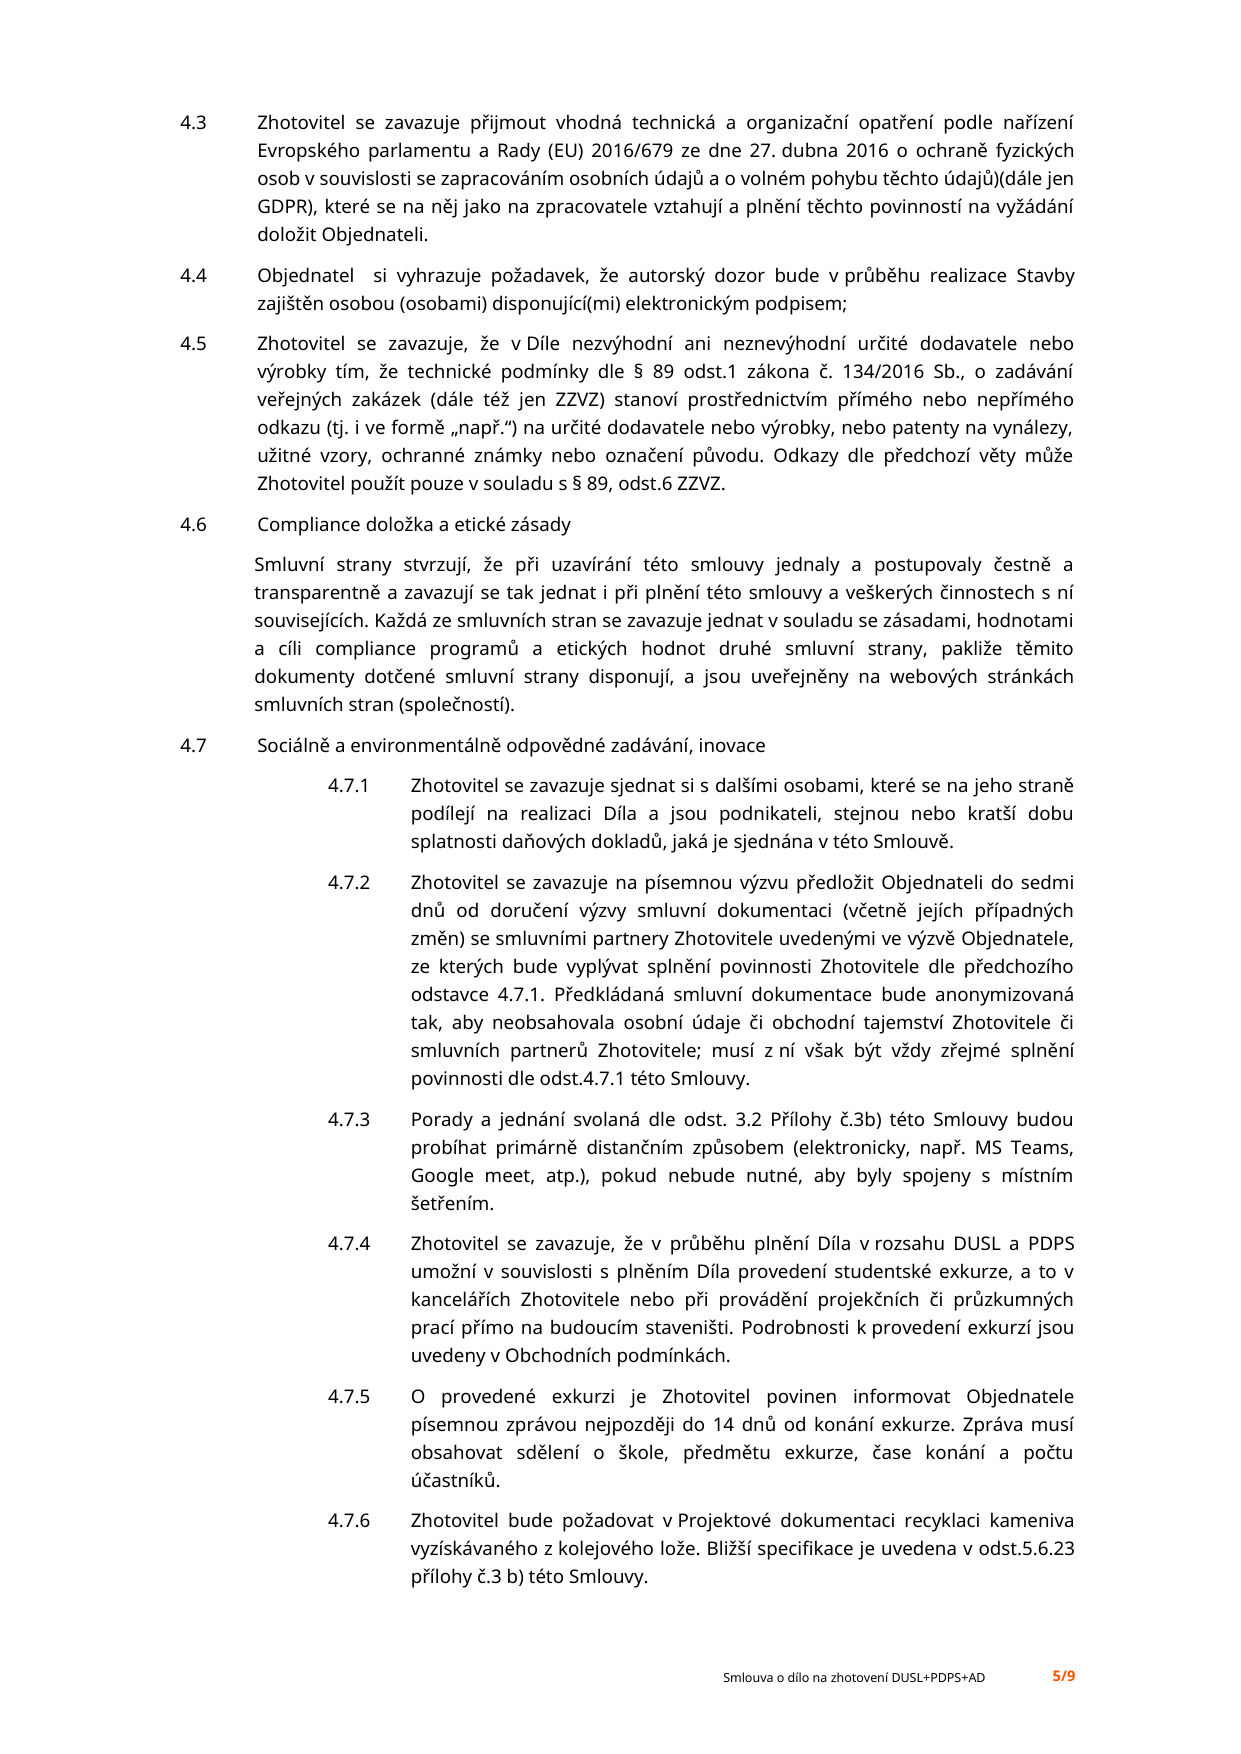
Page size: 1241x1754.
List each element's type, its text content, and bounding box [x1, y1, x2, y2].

text Zhotovitel se zavazuje přijmout vhodná technická a organizační opatření podle nařízení Evropského parlamentu a Rady (EU) 2016/679 ze dne 27. dubna 2016 o ochraně fyzických osob v souvislosti se zapracováním osobních údajů a o volném pohybu těchto údajů)(dále jen GDPR), které se na něj jako na zpracovatele vztahují a plnění těchto povinností na vyžádání doložit Objednateli. [180, 109, 1075, 247]
text Zhotovitel se zavazuje, že v Díle nezvýhodní ani neznevýhodní určité dodavatele nebo výrobky tím, že technické podmínky dle § 89 odst.1 zákona č. 134/2016 Sb., o zadávání veřejných zakázek (dále též jen ZZVZ) stanoví prostřednictvím přímého nebo nepřímého odkazu (tj. i ve formě „např.“) na určité dodavatele nebo výrobky, nebo patenty na vynálezy, užitné vzory, ochranné známky nebo označení původu. Odkazy dle předchozí věty může Zhotovitel použít pouze v souladu s § 89, odst.6 ZZVZ. [180, 330, 1075, 496]
text Compliance doložka a etické zásady [180, 511, 1075, 537]
text O provedené exkurzi je Zhotovitel povinen informovat Objednatele písemnou zprávou nejpozději do 14 dnů od konání exkurze. Zpráva musí obsahovat sdělení o škole, předmětu exkurze, čase konání a počtu účastníků. [328, 1383, 1075, 1493]
text Zhotovitel se zavazuje na písemnou výzvu předložit Objednateli do sedmi dnů od doručení výzvy smluvní dokumentaci (včetně jejích případných změn) se smluvními partnery Zhotovitele uvedenými ve výzvě Objednatele, ze kterých bude vyplývat splnění povinnosti Zhotovitele dle předchozího odstavce 4.7.1. Předkládaná smluvní dokumentace bude anonymizovaná tak, aby neobsahovala osobní údaje či obchodní tajemství Zhotovitele či smluvních partnerů Zhotovitele; musí z ní však být vždy zřejmé splnění povinnosti dle odst.4.7.1 této Smlouvy. [328, 869, 1075, 1091]
text Zhotovitel se zavazuje sjednat si s dalšími osobami, které se na jeho straně podílejí na realizaci Díla a jsou podnikateli, stejnou nebo kratší dobu splatnosti daňových dokladů, jaká je sjednána v této Smlouvě. [328, 773, 1075, 854]
text Zhotovitel bude požadovat v Projektové dokumentaci recyklaci kameniva vyzískávaného z kolejového lože. Bližší specifikace je uvedena v odst.5.6.23 přílohy č.3 b) této Smlouvy. [328, 1508, 1075, 1589]
list Smluvní strany stvrzují, že při uzavírání této smlouvy jednaly a postupovaly čestně a transparentně a zavazují se tak jednat i při plnění této smlouvy a veškerých činnostech s ní souvisejících. Každá ze smluvních stran se zavazuje jednat v souladu se zásadami, hodnotami a cíli compliance programů a etických hodnot druhé smluvní strany, pakliže těmito dokumenty dotčené smluvní strany disponují, a jsou uveřejněny na webových stránkách smluvních stran (společností). [254, 552, 1075, 717]
text Zhotovitel se zavazuje, že v průběhu plnění Díla v rozsahu DUSL a PDPS umožní v souvislosti s plněním Díla provedení studentské exkurze, a to v kancelářích Zhotovitele nebo při provádění projekčních či průzkumných prací přímo na budoucím staveništi. Podrobnosti k provedení exkurzí jsou uvedeny v Obchodních podmínkách. [328, 1231, 1075, 1368]
text Objednatel si vyhrazuje požadavek, že autorský dozor bude v průběhu realizace Stavby zajištěn osobou (osobami) disponující(mi) elektronickým podpisem; [180, 262, 1075, 315]
text Porady a jednání svolaná dle odst. 3.2 Přílohy č.3b) této Smlouvy budou probíhat primárně distančním způsobem (elektronicky, např. MS Teams, Google meet, atp.), pokud nebude nutné, aby byly spojeny s místním šetřením. [328, 1106, 1075, 1216]
list Sociálně a environmentálně odpovědné zadávání, inovace [180, 732, 1075, 758]
